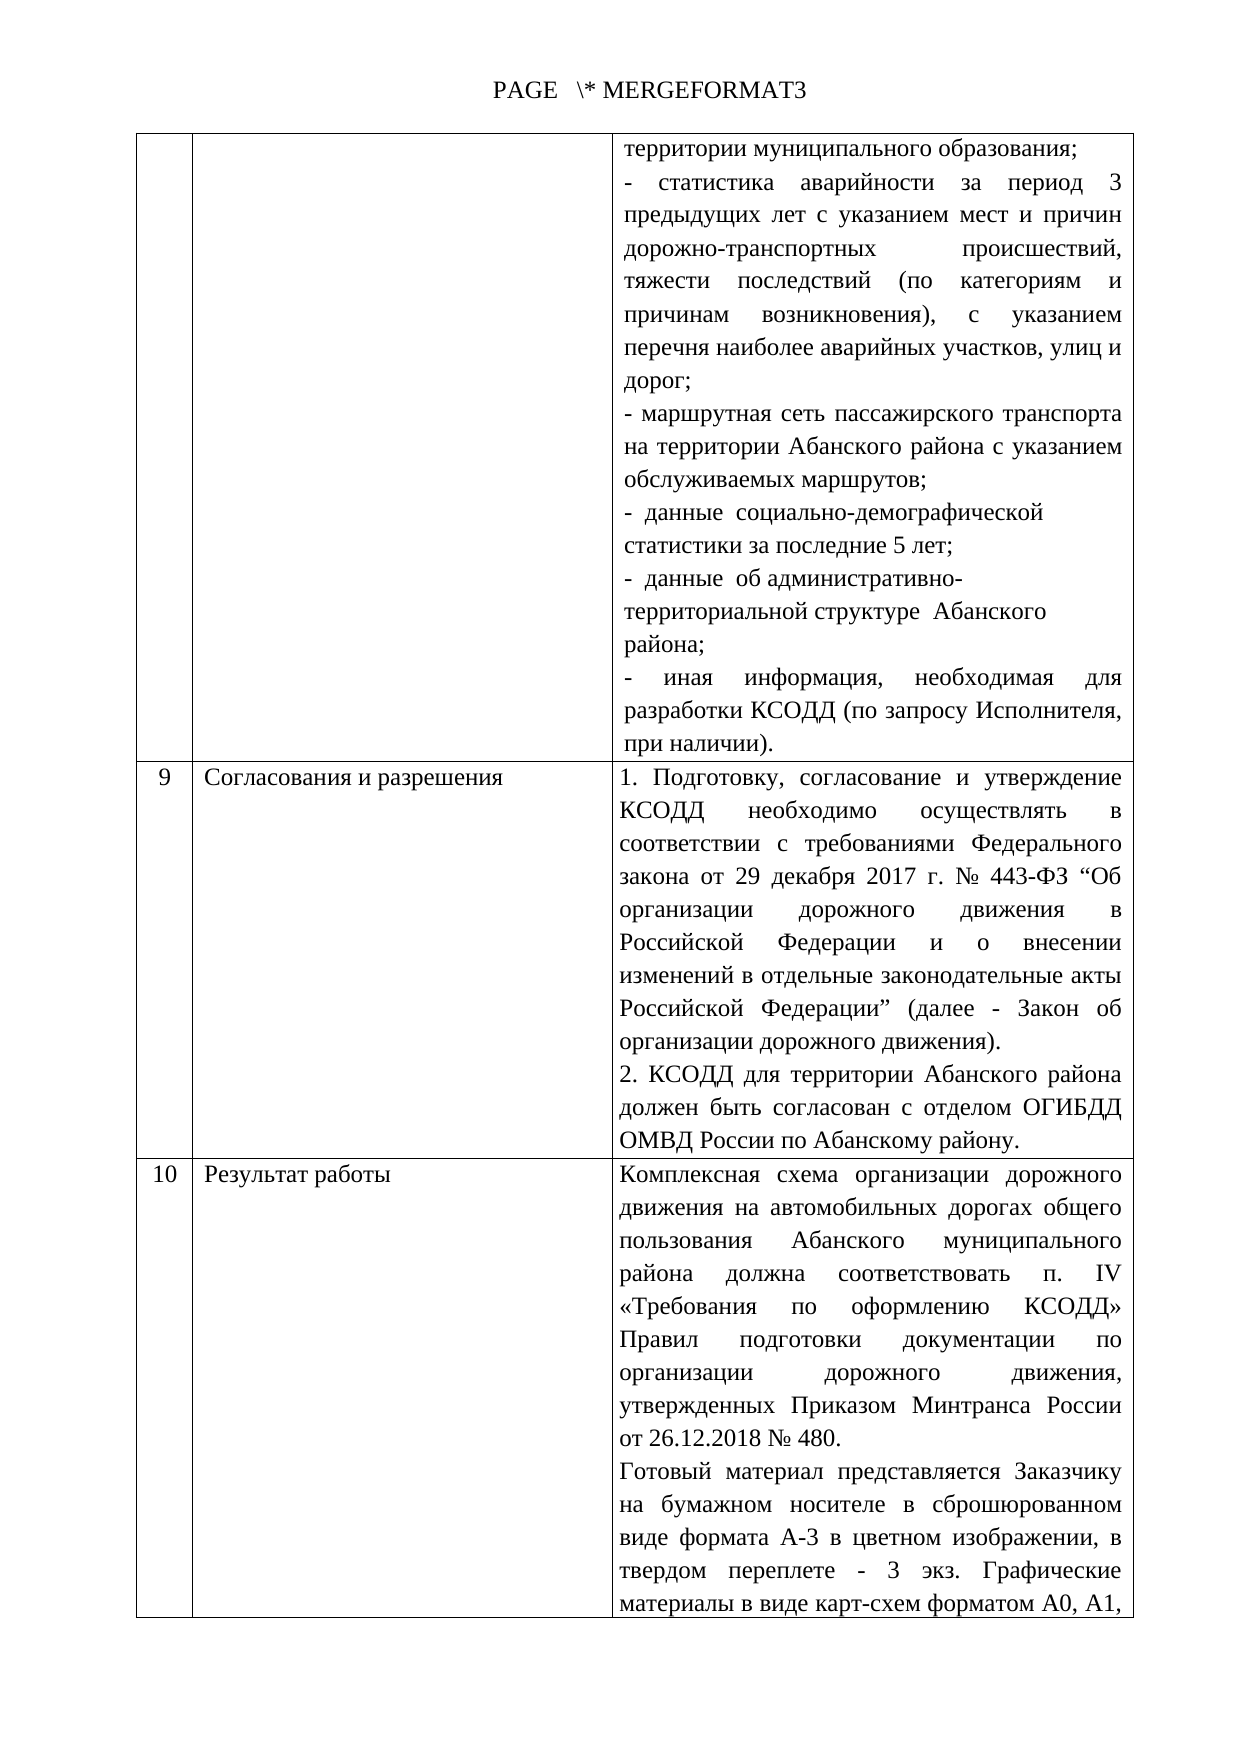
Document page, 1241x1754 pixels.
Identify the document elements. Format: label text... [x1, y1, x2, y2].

table_cell 10 [137, 1159, 192, 1617]
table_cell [613, 1159, 1133, 1617]
table_cell Результат работы [193, 1159, 612, 1617]
table_cell Согласования и разрешения [193, 762, 612, 1158]
table_cell 9 [137, 762, 192, 1158]
table_cell 9 [137, 134, 192, 761]
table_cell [193, 134, 612, 761]
table_cell 1. Подготовку, согласование и утверждение КСОДД необходимо осуществлять в соответствии с требованиями Федерального закона от 29 декабря 2017 г. № 443-ФЗ “Об организации дорожного движения в Российской Федерации и о внесении изменений в отдельные законодательные акты Российской Федерации” (далее - Закон об организации дорожного движения). 2. КСОДД для территории Абанского района должен быть согласован с отделом ОГИБДД ОМВД России по Абанскому району. [613, 762, 1133, 1158]
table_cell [613, 134, 1133, 761]
